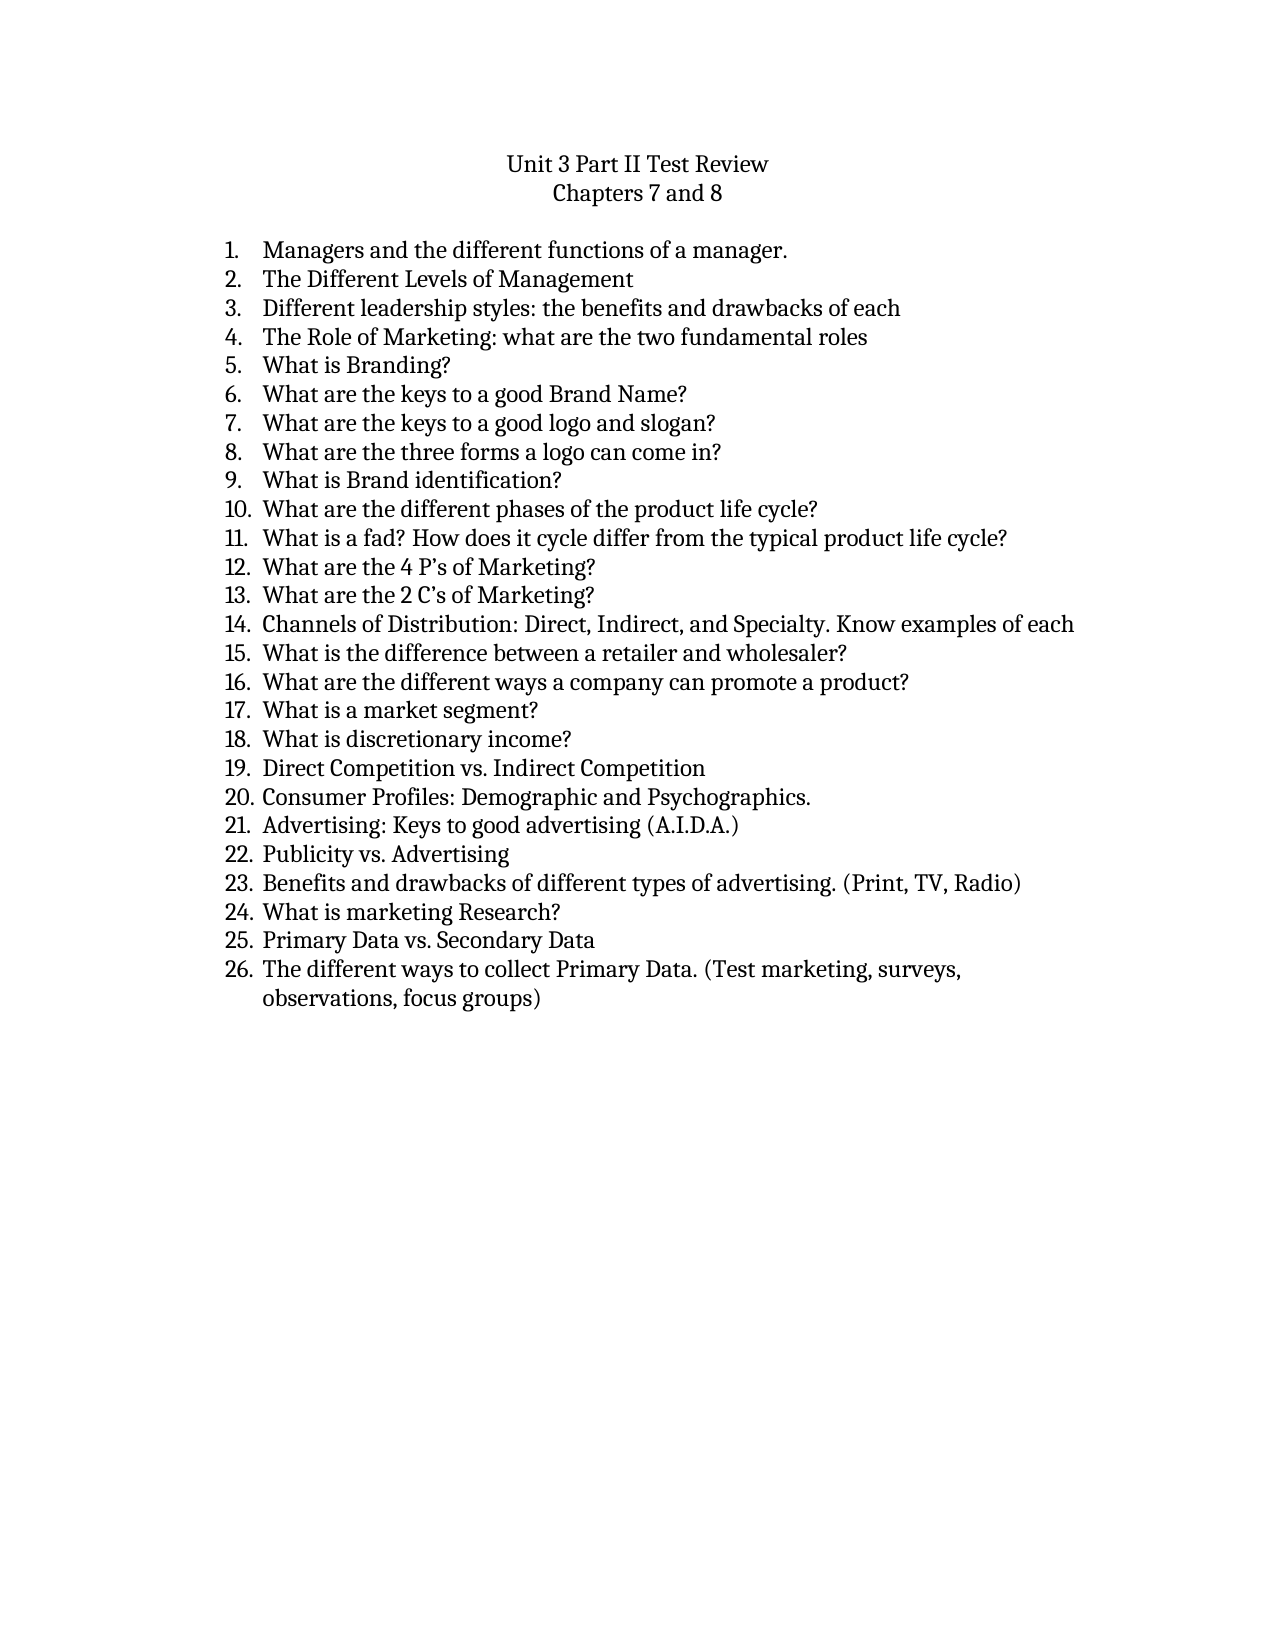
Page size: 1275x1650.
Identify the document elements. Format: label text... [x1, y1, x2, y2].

list Consumer Profiles: Demographic and Psychographics. [225, 782, 1087, 811]
list Channels of Distribution: Direct, Indirect, and Specialty. Know examples of each [225, 610, 1087, 639]
list Different leadership styles: the benefits and drawbacks of each [225, 294, 1087, 322]
text Chapters 7 and 8 [187, 179, 1087, 207]
list The different ways to collect Primary Data. (Test marketing, surveys, observations, focus groups) [225, 955, 1087, 1012]
list What are the three forms a logo can come in? [225, 437, 1087, 466]
list Advertising: Keys to good advertising (A.I.D.A.) [225, 811, 1087, 840]
list What are the different phases of the product life cycle? [225, 495, 1087, 524]
list Managers and the different functions of a manager. [225, 236, 1087, 265]
list What is marketing Research? [225, 897, 1087, 926]
list Benefits and drawbacks of different types of advertising. (Print, TV, Radio) [225, 869, 1087, 897]
list The Different Levels of Management [225, 265, 1087, 294]
list What are the keys to a good Brand Name? [225, 380, 1087, 409]
list What are the keys to a good logo and slogan? [225, 409, 1087, 437]
list Publicity vs. Advertising [225, 840, 1087, 869]
list What is a market segment? [225, 696, 1087, 725]
list The Role of Marketing: what are the two fundamental roles [225, 322, 1087, 351]
list What is Branding? [225, 351, 1087, 380]
list What is Brand identification? [225, 466, 1087, 495]
list What are the 2 C’s of Marketing? [225, 581, 1087, 610]
list Direct Competition vs. Indirect Competition [225, 754, 1087, 782]
list What are the 4 P’s of Marketing? [225, 552, 1087, 581]
list What is discretionary income? [225, 725, 1087, 754]
list What is the difference between a retailer and wholesaler? [225, 639, 1087, 667]
list What are the different ways a company can promote a product? [225, 667, 1087, 696]
text Unit 3 Part II Test Review [187, 150, 1087, 179]
list What is a fad? How does it cycle differ from the typical product life cycle? [225, 524, 1087, 552]
list Primary Data vs. Secondary Data [225, 926, 1087, 955]
